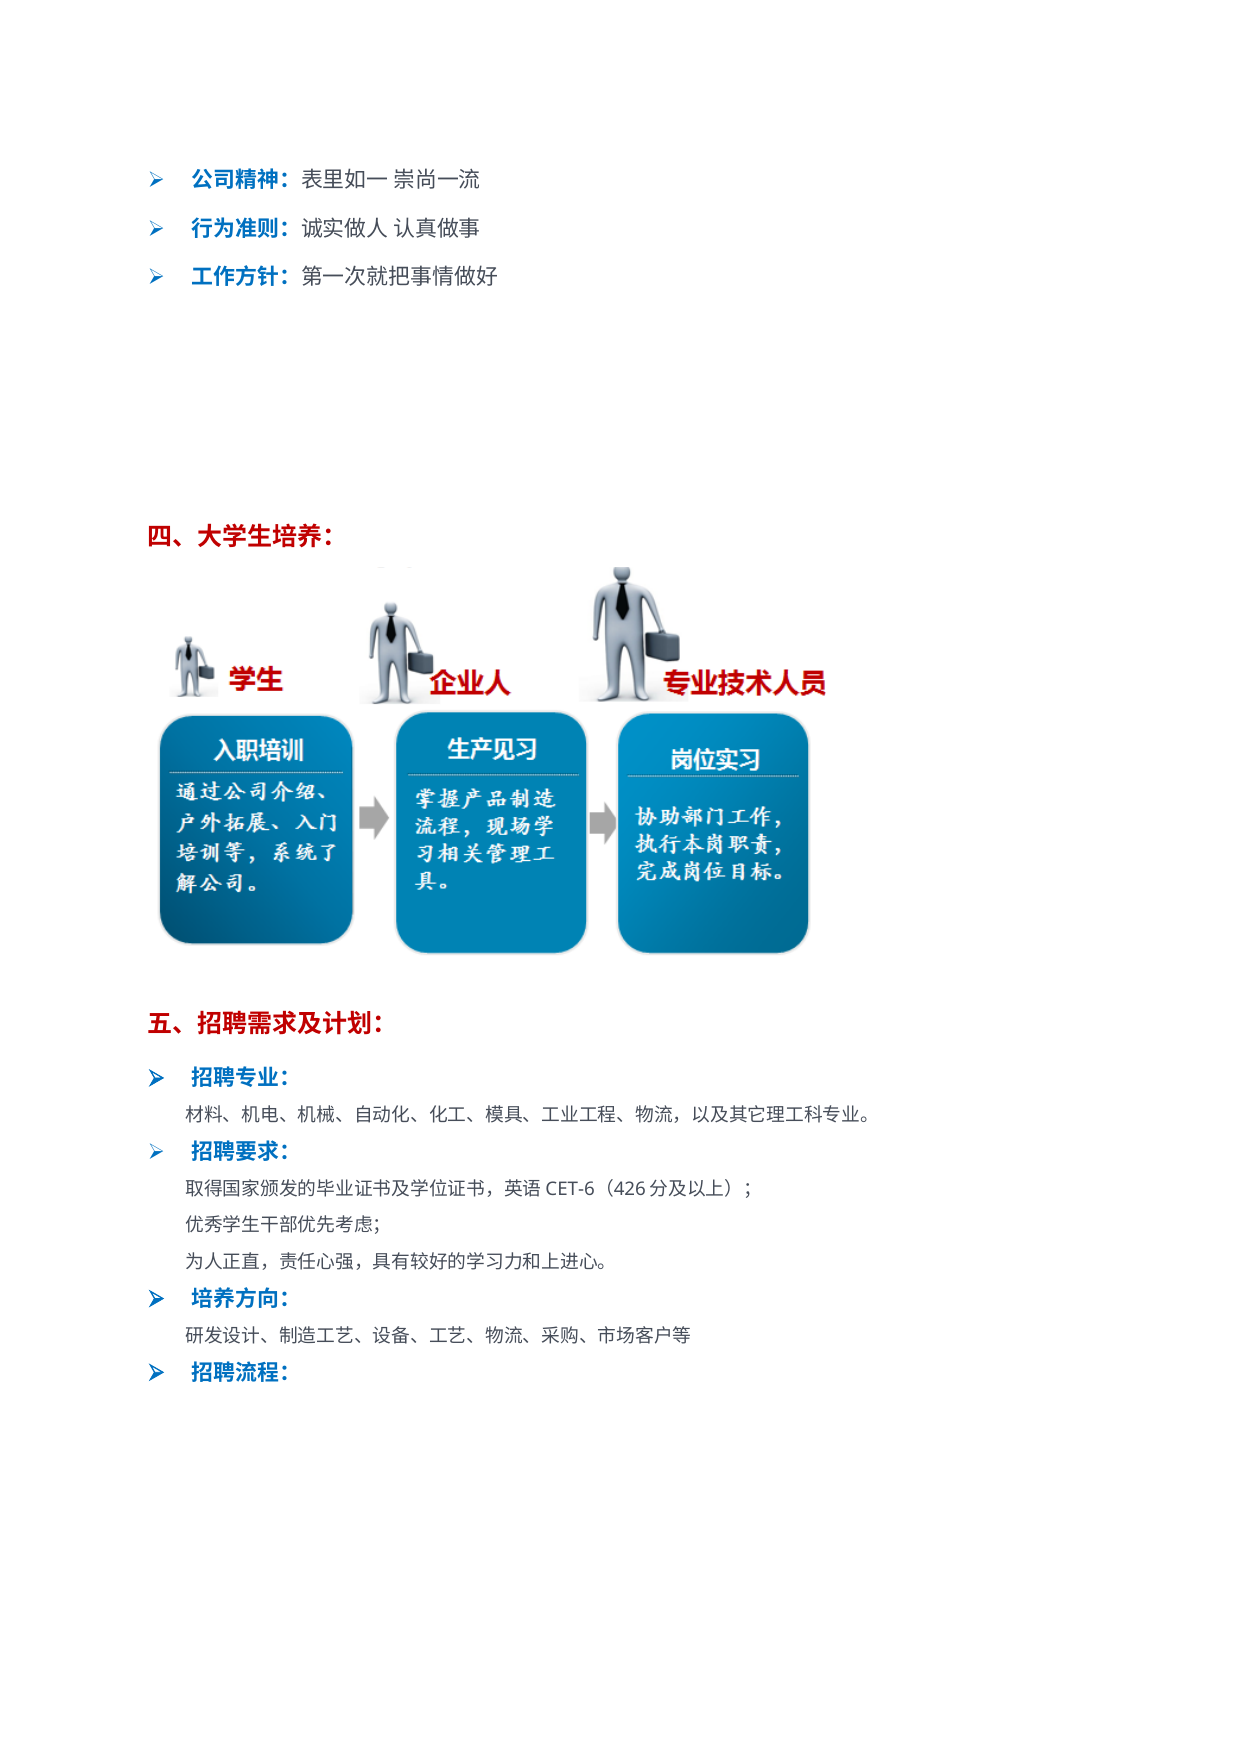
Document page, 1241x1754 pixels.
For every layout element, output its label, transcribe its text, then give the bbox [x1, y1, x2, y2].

list 招聘流程： [148, 1354, 1092, 1387]
list 培养方向： [148, 1281, 1092, 1313]
text 研发设计、制造工艺、设备、工艺、物流、采购、市场客户等 [148, 1318, 1092, 1350]
text 四、大学生培养： [148, 502, 1092, 567]
text 五、招聘需求及计划： [148, 989, 1092, 1054]
list 行为准则：诚实做人 认真做事 [148, 210, 1092, 243]
text 为人正直，责任心强，具有较好的学习力和上进心。 [148, 1244, 1092, 1276]
list 招聘专业： [148, 1060, 1092, 1092]
text 优秀学生干部优先考虑； [148, 1207, 1092, 1240]
list 招聘要求： [148, 1134, 1092, 1166]
picture [147, 567, 826, 960]
list 公司精神：表里如一 崇尚一流 [148, 162, 1092, 194]
list 工作方针：第一次就把事情做好 [148, 259, 1092, 291]
text 取得国家颁发的毕业证书及学位证书，英语CET-6（426分及以上）； [148, 1171, 1092, 1203]
text 材料、机电、机械、自动化、化工、模具、工业工程、物流，以及其它理工科专业。 [148, 1097, 1092, 1129]
